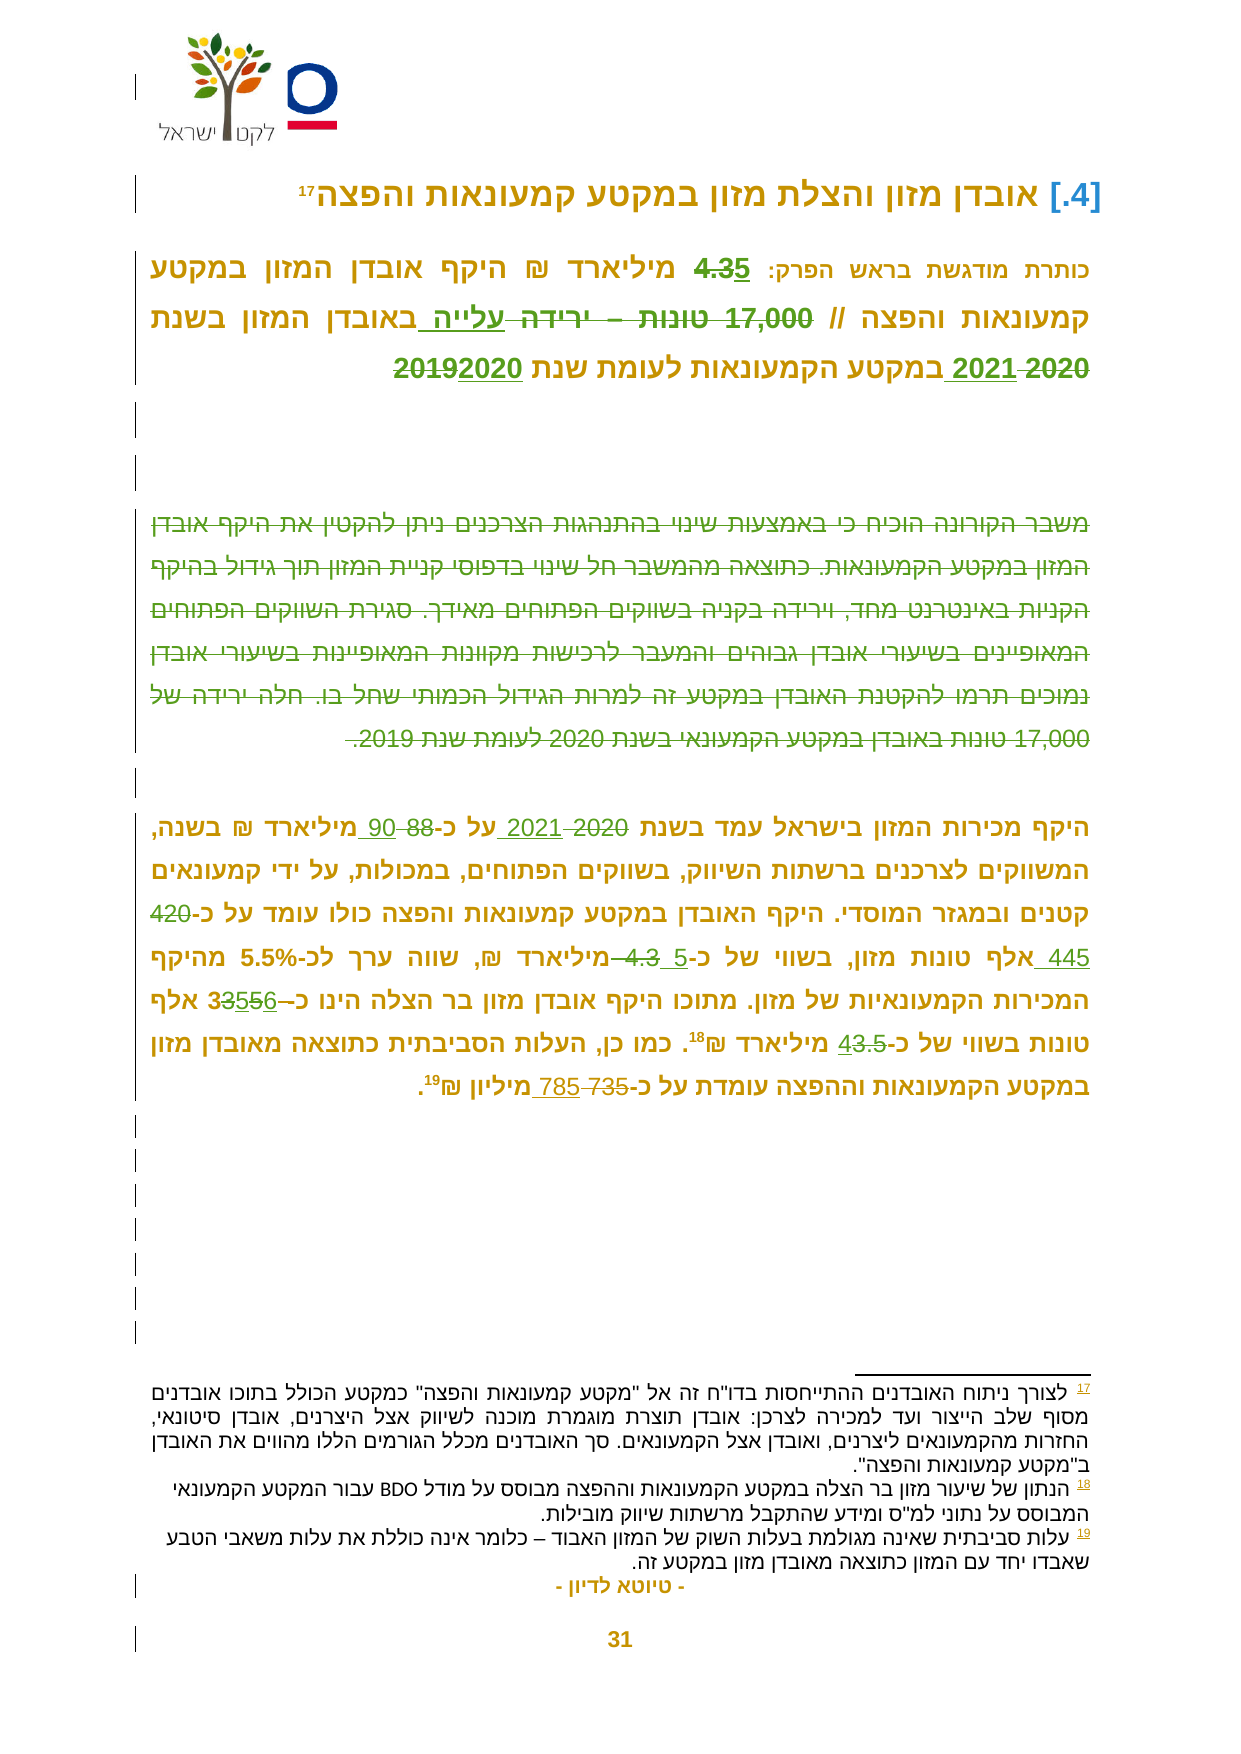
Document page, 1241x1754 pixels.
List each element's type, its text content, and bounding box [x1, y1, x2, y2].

picture [146, 9, 341, 151]
text כותרת מודגשת בראש הפרק: מיליארד ₪ היקף אובדן המזון במקטע קמעונאות והפצה // באובדן המזון בשנת במקטע הקמעונאות לעומת שנת [150, 251, 1090, 385]
text היקף מכירות המזון בישראל עמד בשנת על כ-מיליארד ₪ בשנה, המשווקים לצרכנים ברשתות השיווק, בשווקים הפתוחים, במכולות, על ידי קמעונאים קטנים ובמגזר המוסדי. היקף האובדן במקטע קמעונאות והפצה כולו עומד על כ-אלף טונות מזון, בשווי של כ-מיליארד ₪, שווה ערך לכ-5.5% מהיקף המכירות הקמעונאיות של מזון. מתוכו היקף אובדן מזון בר הצלה הינו כ-3 אלף טונות בשווי של כ- מיליארד ₪. כמו כן, העלות הסביבתית כתוצאה מאובדן מזון במקטע הקמעונאות וההפצה עומדת על כ-מיליון ₪. [150, 813, 1090, 1101]
subtitle אובדן מזון והצלת מזון במקטע קמעונאות והפצה [150, 175, 1090, 213]
